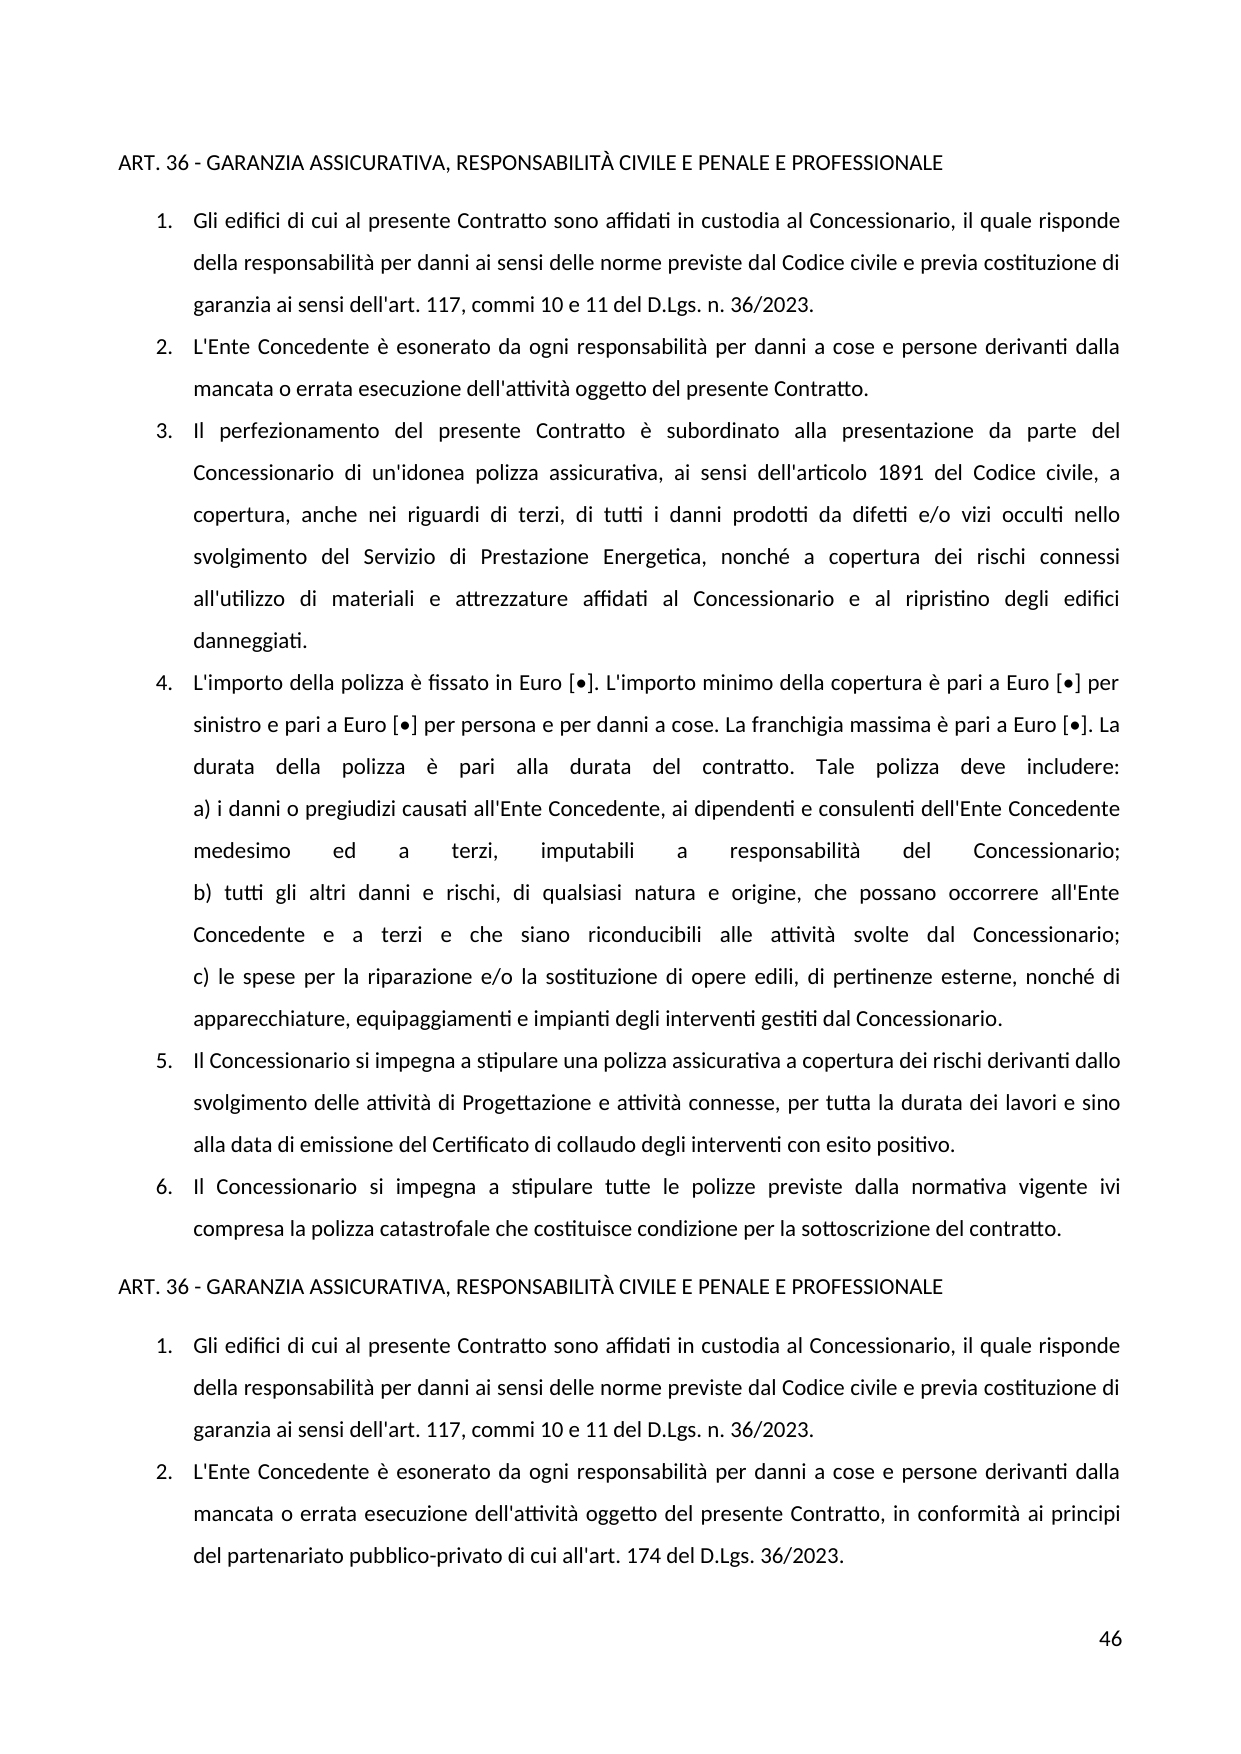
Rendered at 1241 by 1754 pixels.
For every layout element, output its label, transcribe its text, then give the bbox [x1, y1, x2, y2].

list Gli edifici di cui al presente Contratto sono affidati in custodia al Concessionario, il quale risponde della responsabilità per danni ai sensi delle norme previste dal Codice civile e previa costituzione di garanzia ai sensi dell'art. 117, commi 10 e 11 del D.Lgs. n. 36/2023. [156, 1331, 1122, 1443]
list L'Ente Concedente è esonerato da ogni responsabilità per danni a cose e persone derivanti dalla mancata o errata esecuzione dell'attività oggetto del presente Contratto. [156, 332, 1122, 402]
text ART. 36 - GARANZIA ASSICURATIVA, RESPONSABILITÀ CIVILE E PENALE E PROFESSIONALE [118, 148, 1122, 176]
list Gli edifici di cui al presente Contratto sono affidati in custodia al Concessionario, il quale risponde della responsabilità per danni ai sensi delle norme previste dal Codice civile e previa costituzione di garanzia ai sensi dell'art. 117, commi 10 e 11 del D.Lgs. n. 36/2023. [156, 206, 1122, 318]
list Il Concessionario si impegna a stipulare una polizza assicurativa a copertura dei rischi derivanti dallo svolgimento delle attività di Progettazione e attività connesse, per tutta la durata dei lavori e sino alla data di emissione del Certificato di collaudo degli interventi con esito positivo. [156, 1046, 1122, 1158]
list L'importo della polizza è fissato in Euro [•]. L'importo minimo della copertura è pari a Euro [•] per sinistro e pari a Euro [•] per persona e per danni a cose. La franchigia massima è pari a Euro [•]. La durata della polizza è pari alla durata del contratto. Tale polizza deve includere: a) i danni o pregiudizi causati all'Ente Concedente, ai dipendenti e consulenti dell'Ente Concedente medesimo ed a terzi, imputabili a responsabilità del Concessionario; b) tutti gli altri danni e rischi, di qualsiasi natura e origine, che possano occorrere all'Ente Concedente e a terzi e che siano riconducibili alle attività svolte dal Concessionario; c) le spese per la riparazione e/o la sostituzione di opere edili, di pertinenze esterne, nonché di apparecchiature, equipaggiamenti e impianti degli interventi gestiti dal Concessionario. [156, 668, 1122, 1032]
list Il perfezionamento del presente Contratto è subordinato alla presentazione da parte del Concessionario di un'idonea polizza assicurativa, ai sensi dell'articolo 1891 del Codice civile, a copertura, anche nei riguardi di terzi, di tutti i danni prodotti da difetti e/o vizi occulti nello svolgimento del Servizio di Prestazione Energetica, nonché a copertura dei rischi connessi all'utilizzo di materiali e attrezzature affidati al Concessionario e al ripristino degli edifici danneggiati. [156, 416, 1122, 654]
list L'Ente Concedente è esonerato da ogni responsabilità per danni a cose e persone derivanti dalla mancata o errata esecuzione dell'attività oggetto del presente Contratto, in conformità ai principi del partenariato pubblico-privato di cui all'art. 174 del D.Lgs. 36/2023. [156, 1457, 1122, 1569]
list Il Concessionario si impegna a stipulare tutte le polizze previste dalla normativa vigente ivi compresa la polizza catastrofale che costituisce condizione per la sottoscrizione del contratto. [156, 1172, 1122, 1242]
text ART. 36 - GARANZIA ASSICURATIVA, RESPONSABILITÀ CIVILE E PENALE E PROFESSIONALE [118, 1272, 1122, 1300]
